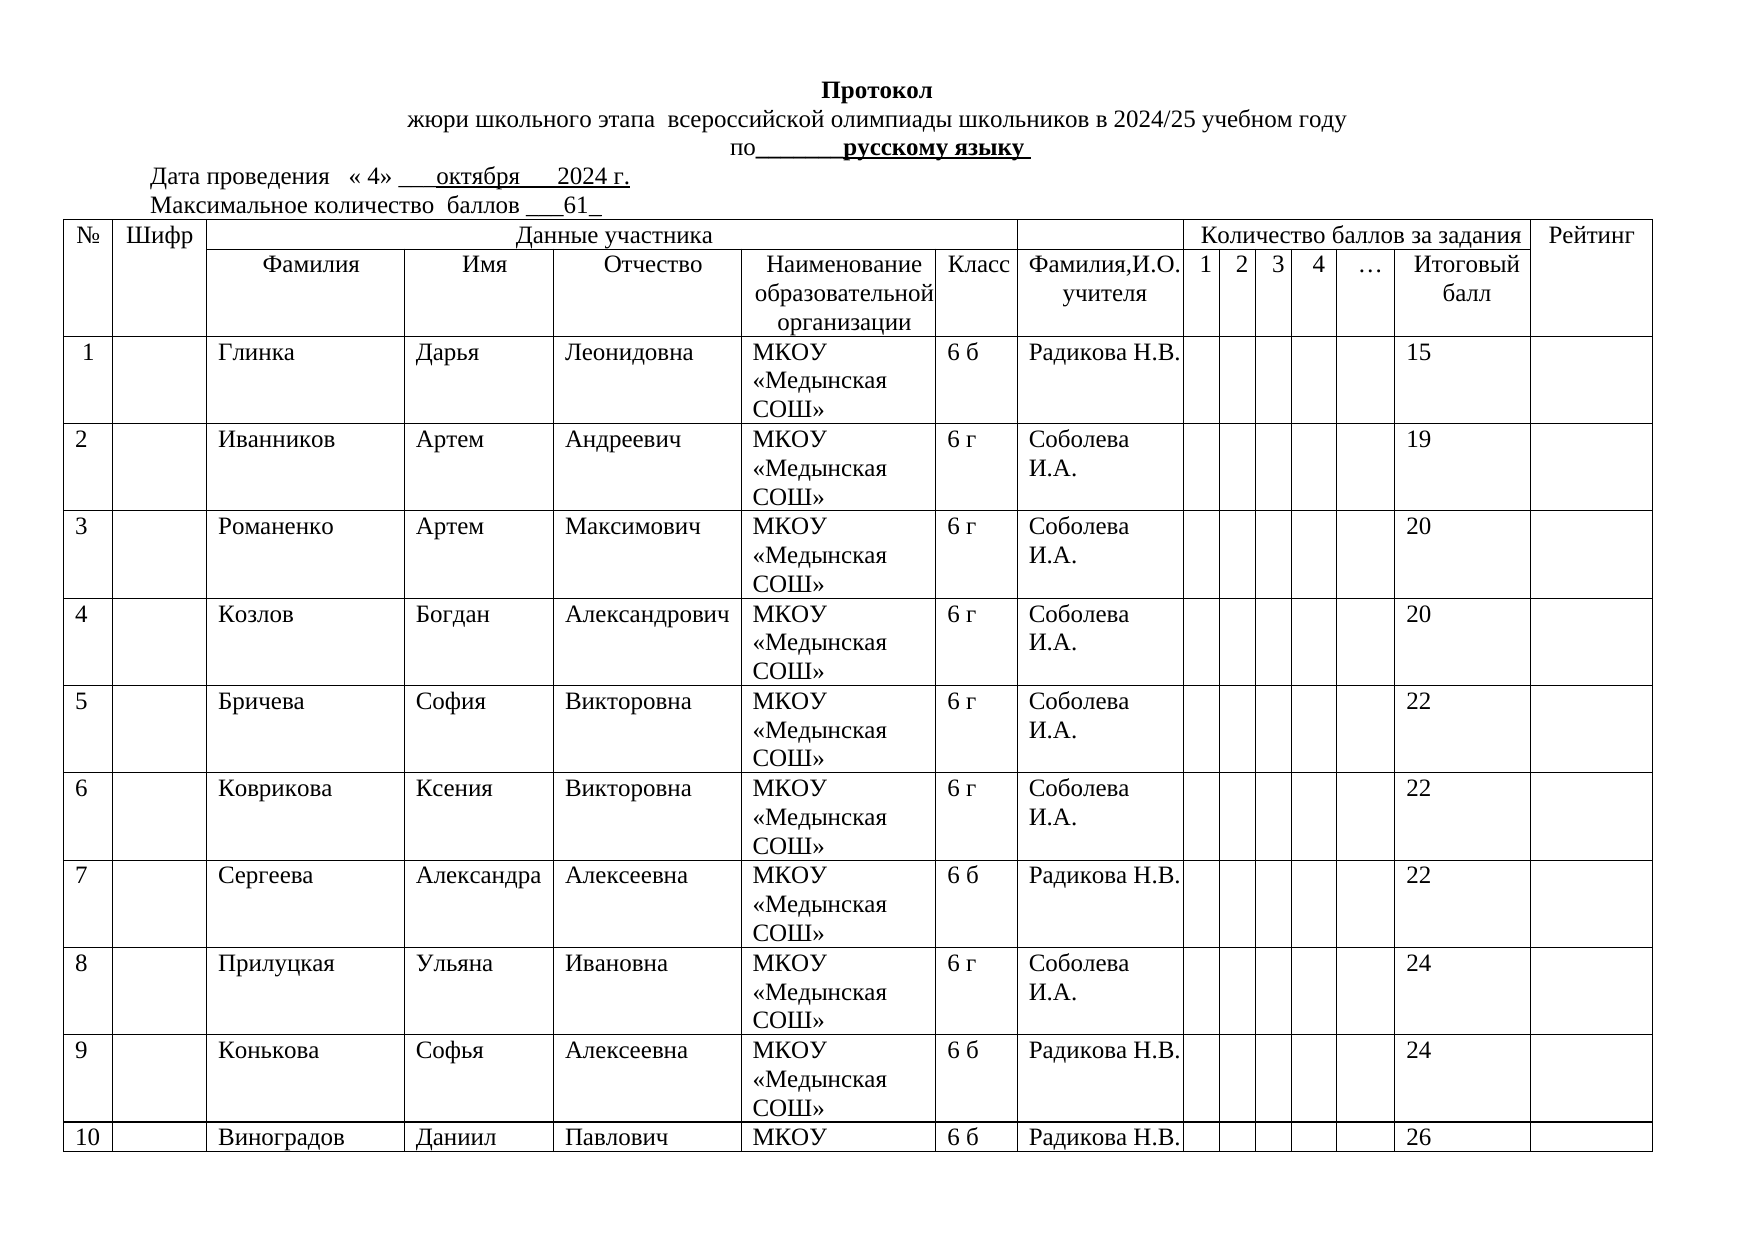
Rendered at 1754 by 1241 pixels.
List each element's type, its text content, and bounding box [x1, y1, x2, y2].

table_cell [1337, 1035, 1394, 1121]
table_cell [1337, 424, 1394, 510]
table_cell [1220, 1035, 1255, 1121]
table_cell МКОУ «Медынская СОШ» [742, 511, 935, 598]
table_cell [1256, 773, 1291, 859]
table_header № [64, 220, 112, 336]
table_cell Ивановна [554, 948, 741, 1034]
table_cell Радикова Н.В. [1018, 1123, 1183, 1151]
table_cell 1 [64, 337, 112, 423]
table_cell [1256, 861, 1291, 947]
table_cell Радикова Н.В. [1018, 337, 1183, 423]
table_cell Алексеевна [554, 1035, 741, 1121]
table_cell [1184, 599, 1219, 685]
table_cell [1184, 424, 1219, 510]
table_cell 6 г [936, 511, 1017, 598]
table_cell Александра [405, 861, 553, 947]
table_cell Ульяна [405, 948, 553, 1034]
table_cell Фамилия [207, 250, 404, 336]
table_cell [1184, 511, 1219, 598]
table_cell [1256, 599, 1291, 685]
table_cell 5 [64, 686, 112, 772]
table_cell Глинка [207, 337, 404, 423]
table_cell [1256, 948, 1291, 1034]
table_cell [1531, 424, 1652, 510]
table_cell [1337, 773, 1394, 859]
table_cell [1220, 948, 1255, 1034]
table_cell София [405, 686, 553, 772]
table_cell [1292, 424, 1336, 510]
table_cell 6 г [936, 948, 1017, 1034]
table_cell Дарья [405, 337, 553, 423]
text Максимальное количество баллов ___61_ [75, 190, 1679, 219]
table_cell [1531, 337, 1652, 423]
table_cell Соболева И.А. [1018, 948, 1183, 1034]
table_cell Викторовна [554, 686, 741, 772]
table_cell [1337, 948, 1394, 1034]
table_cell 4 [1292, 250, 1336, 336]
table_cell 6 [64, 773, 112, 859]
table_cell [1337, 686, 1394, 772]
table_cell 6 б [936, 861, 1017, 947]
table_cell [1337, 337, 1394, 423]
table_cell 6 г [936, 773, 1017, 859]
table_cell Радикова Н.В. [1018, 861, 1183, 947]
table_cell 20 [1395, 599, 1530, 685]
table_cell МКОУ «Медынская СОШ» [742, 948, 935, 1034]
table_cell [1184, 861, 1219, 947]
table_cell [1220, 599, 1255, 685]
table_cell [113, 424, 206, 510]
table_cell МКОУ «Медынская СОШ» [742, 599, 935, 685]
table_cell [1220, 773, 1255, 859]
table_cell Конькова [207, 1035, 404, 1121]
table_cell [1220, 686, 1255, 772]
table_cell [1220, 424, 1255, 510]
table_cell [1292, 948, 1336, 1034]
table_cell [113, 599, 206, 685]
table_header Количество баллов за задания [1184, 220, 1530, 248]
table_cell [1184, 773, 1219, 859]
table_cell [1256, 424, 1291, 510]
table_cell [113, 686, 206, 772]
table_cell 15 [1395, 337, 1530, 423]
table_cell Прилуцкая [207, 948, 404, 1034]
table_cell [1292, 686, 1336, 772]
text Протокол [75, 75, 1679, 104]
table_cell Артем [405, 424, 553, 510]
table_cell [742, 1123, 935, 1151]
table_cell Имя [405, 250, 553, 336]
table_cell 22 [1395, 686, 1530, 772]
table_cell Богдан [405, 599, 553, 685]
table_cell [1337, 861, 1394, 947]
table_cell Коврикова [207, 773, 404, 859]
table_cell Радикова Н.В. [1018, 1035, 1183, 1121]
table_cell [1292, 861, 1336, 947]
table_cell 3 [1256, 250, 1291, 336]
table_cell [1292, 337, 1336, 423]
table_cell [1184, 1035, 1219, 1121]
table_cell 1 [1184, 250, 1219, 336]
table_cell Леонидовна [554, 337, 741, 423]
table_cell [1220, 511, 1255, 598]
table_cell Софья [405, 1035, 553, 1121]
table_cell 6 б [936, 337, 1017, 423]
table_cell [1256, 686, 1291, 772]
table_cell 9 [64, 1035, 112, 1121]
table_cell [1292, 773, 1336, 859]
table_cell Александрович [554, 599, 741, 685]
table_cell Алексеевна [554, 861, 741, 947]
table_cell Бричева [207, 686, 404, 772]
table_cell Отчество [554, 250, 741, 336]
table_cell 24 [1395, 948, 1530, 1034]
table_cell Соболева И.А. [1018, 599, 1183, 685]
table_cell [113, 773, 206, 859]
table_cell Романенко [207, 511, 404, 598]
table_cell МКОУ «Медынская СОШ» [742, 1035, 935, 1121]
table_cell Наименование образовательной организации [742, 250, 935, 336]
table_header Рейтинг [1531, 220, 1652, 336]
table_cell Фамилия,И.О. учителя [1018, 250, 1183, 336]
table_cell Соболева И.А. [1018, 511, 1183, 598]
table_cell 24 [1395, 1035, 1530, 1121]
table_cell [1292, 1035, 1336, 1121]
table_cell 22 [1395, 773, 1530, 859]
table_cell 20 [1395, 511, 1530, 598]
table_header Шифр [113, 220, 206, 336]
table_cell [1256, 511, 1291, 598]
table_cell МКОУ «Медынская СОШ» [742, 773, 935, 859]
table_cell [1292, 599, 1336, 685]
table_cell … [1337, 250, 1394, 336]
table_cell Сергеева [207, 861, 404, 947]
table_cell [1337, 1123, 1394, 1151]
table_cell Соболева И.А. [1018, 773, 1183, 859]
table_cell 6 г [936, 686, 1017, 772]
table_cell Андреевич [554, 424, 741, 510]
table_cell [113, 1035, 206, 1121]
table_cell [1337, 599, 1394, 685]
table_cell [1337, 511, 1394, 598]
table_cell Соболева И.А. [1018, 686, 1183, 772]
table_cell [113, 948, 206, 1034]
table_cell 8 [64, 948, 112, 1034]
table_cell 3 [64, 511, 112, 598]
text по_______русскому языку [75, 132, 1679, 161]
table_cell МКОУ «Медынская СОШ» [742, 861, 935, 947]
table_cell [1531, 686, 1652, 772]
table_cell Иванников [207, 424, 404, 510]
table_cell Павлович [554, 1123, 741, 1151]
table_cell 6 г [936, 599, 1017, 685]
table_cell Класс [936, 250, 1017, 336]
table_cell 7 [64, 861, 112, 947]
table_cell [113, 511, 206, 598]
table_cell Козлов [207, 599, 404, 685]
text Дата проведения « 4» ___октября 2024 г. [75, 161, 1679, 190]
table_cell 22 [1395, 861, 1530, 947]
table_cell [1531, 511, 1652, 598]
table_cell 6 г [936, 424, 1017, 510]
table_cell Виноградов [207, 1123, 404, 1151]
table_header [1018, 220, 1183, 248]
table_cell [1184, 686, 1219, 772]
table_cell [1531, 773, 1652, 859]
table_cell Соболева И.А. [1018, 424, 1183, 510]
table_cell [1220, 861, 1255, 947]
table_cell [1531, 861, 1652, 947]
table_cell [1531, 1035, 1652, 1121]
table_cell [1531, 1123, 1652, 1151]
table_cell Итоговый балл [1395, 250, 1530, 336]
table_cell Ксения [405, 773, 553, 859]
table_cell МКОУ «Медынская СОШ» [742, 686, 935, 772]
text жюри школьного этапа всероссийской олимпиады школьников в 2024/25 учебном году [75, 104, 1679, 132]
table_cell [1184, 337, 1219, 423]
table_cell 4 [64, 599, 112, 685]
table_cell Викторовна [554, 773, 741, 859]
table_cell МКОУ «Медынская СОШ» [742, 337, 935, 423]
table_cell [1292, 1123, 1336, 1151]
table_cell 19 [1395, 424, 1530, 510]
table_cell [1531, 948, 1652, 1034]
table_cell [113, 337, 206, 423]
table_cell [1184, 1123, 1219, 1151]
table_cell [1184, 948, 1219, 1034]
table_cell 26 [1395, 1123, 1530, 1151]
table_cell МКОУ «Медынская СОШ» [742, 424, 935, 510]
table_cell Максимович [554, 511, 741, 598]
table_cell [1256, 1123, 1291, 1151]
table_cell 6 б [936, 1035, 1017, 1121]
table_cell [113, 1123, 206, 1151]
table_cell Артем [405, 511, 553, 598]
table_cell 10 [64, 1123, 112, 1151]
table_cell Даниил [405, 1123, 553, 1151]
table_cell [1256, 337, 1291, 423]
table_cell [113, 861, 206, 947]
table_header Данные участника [207, 220, 1017, 248]
table_cell 2 [64, 424, 112, 510]
table_cell [1220, 1123, 1255, 1151]
table_cell [1256, 1035, 1291, 1121]
table_cell 6 б [936, 1123, 1017, 1151]
table_cell 2 [1220, 250, 1255, 336]
table_cell [1292, 511, 1336, 598]
table_cell [1531, 599, 1652, 685]
table_cell [1220, 337, 1255, 423]
